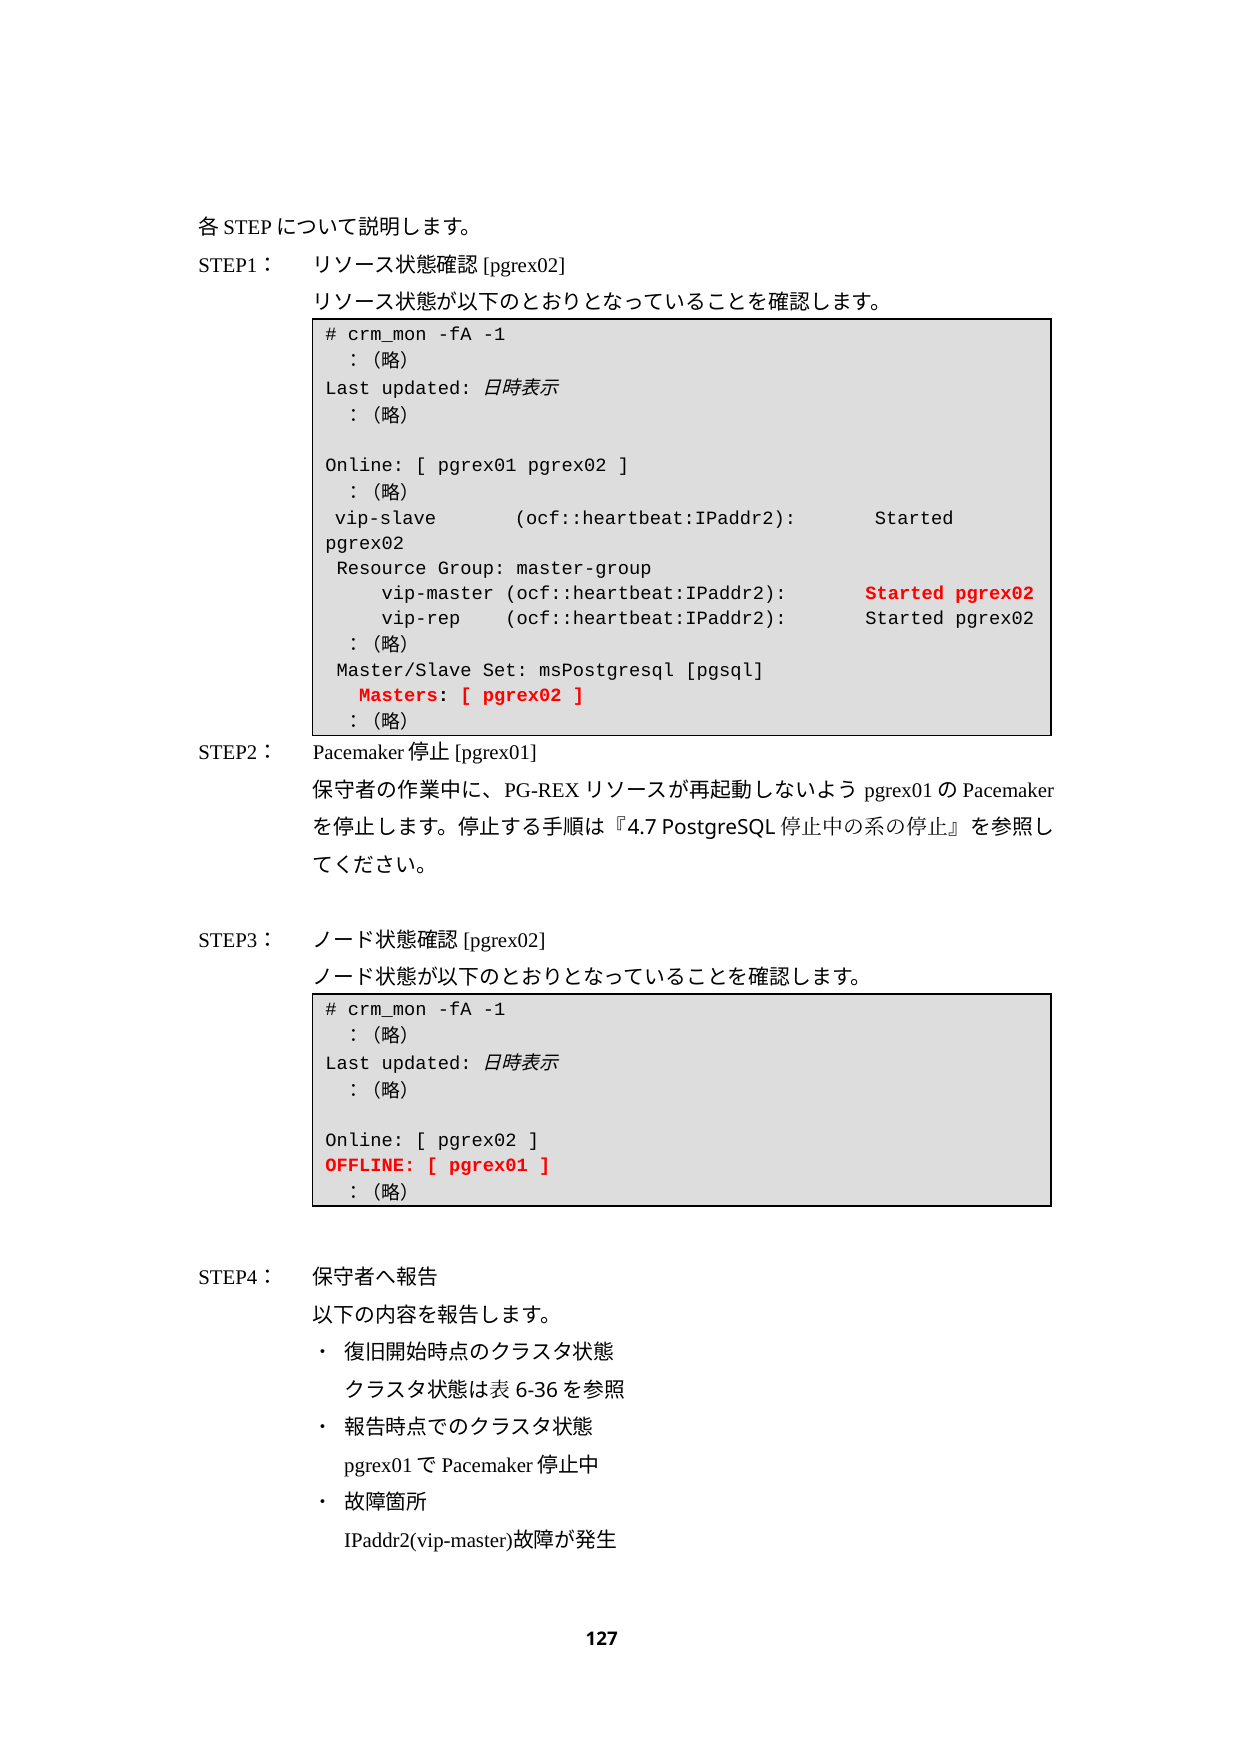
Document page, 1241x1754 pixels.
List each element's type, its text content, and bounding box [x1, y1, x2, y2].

text STEP4： 保守者へ報告 [198, 1257, 1054, 1294]
text リソース状態が以下のとおりとなっていることを確認します。 [313, 282, 1054, 319]
list 報告時点でのクラスタ状態 pgrex01でPacemaker停止中 [313, 1407, 1054, 1482]
text 以下の内容を報告します。 [313, 1294, 1054, 1332]
text 各STEPについて説明します。 [177, 207, 1054, 244]
text STEP1： リソース状態確認 [pgrex02] [198, 244, 1054, 282]
text STEP2： Pacemaker停止 [pgrex01] [198, 732, 1054, 769]
list 故障箇所 IPaddr2(vip-master)故障が発生 [313, 1482, 1054, 1557]
text STEP3： ノード状態確認 [pgrex02] [198, 919, 1054, 957]
text ノード状態が以下のとおりとなっていることを確認します。 [313, 957, 1054, 994]
text 保守者の作業中に、PG-REXリソースが再起動しないようpgrex01のPacemakerを停止します。停止する手順は『4.7 PostgreSQL停止中の系の停止』を参照してください。 [313, 769, 1054, 882]
